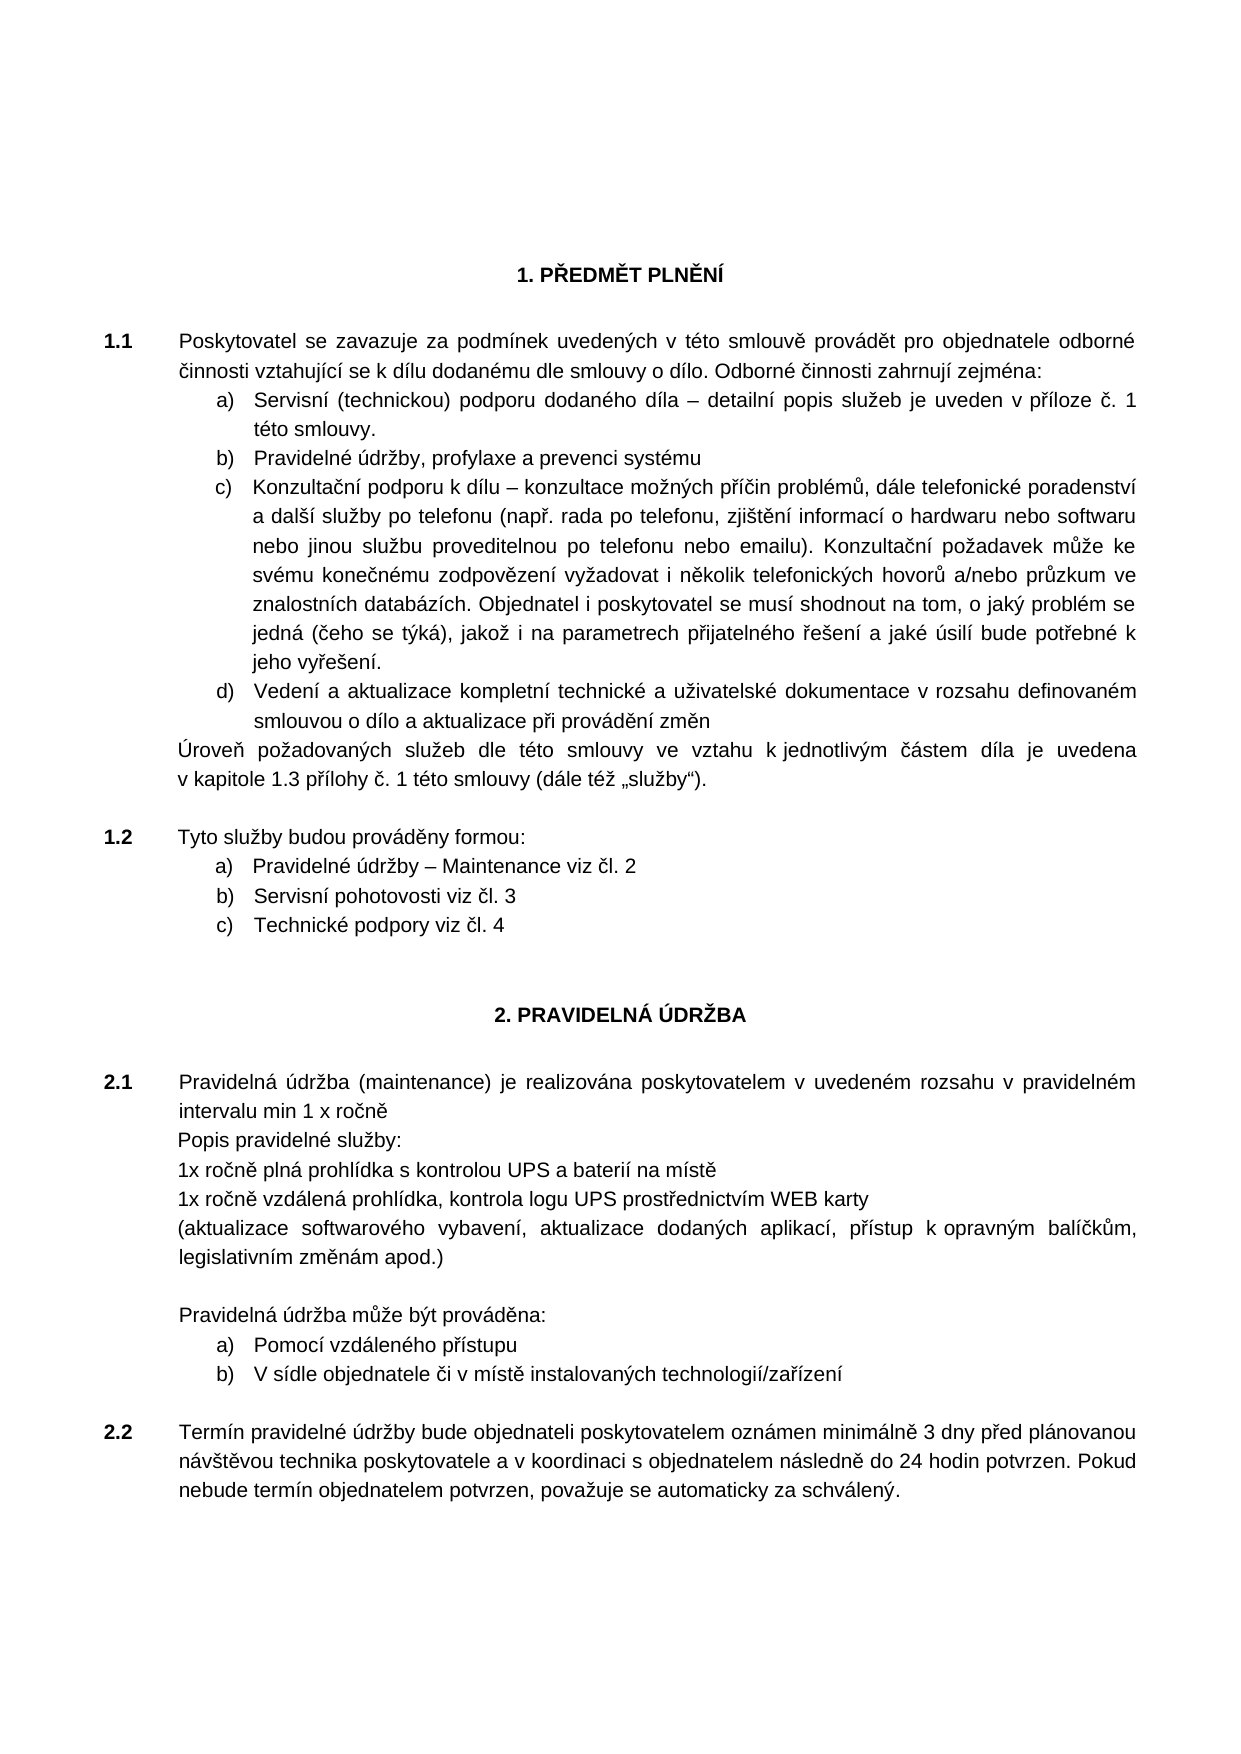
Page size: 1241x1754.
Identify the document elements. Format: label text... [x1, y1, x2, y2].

list Servisní pohotovosti viz čl. 3 [216, 878, 1137, 907]
text Popis pravidelné služby: [177, 1123, 1137, 1152]
text Pravidelná údržba může být prováděna: [178, 1298, 1137, 1327]
list Pravidelné údržby – Maintenance viz čl. 2 [215, 849, 1137, 878]
list Konzultační podporu k dílu – konzultace možných příčin problémů, dále telefonické poradenství a další služby po telefonu (např. rada po telefonu, zjištění informací o hardwaru nebo softwaru nebo jinou službu proveditelnou po telefonu nebo emailu). Konzultační požadavek může ke svému konečnému zodpovězení vyžadovat i několik telefonických hovorů a/nebo průzkum ve znalostních databázích. Objednatel i poskytovatel se musí shodnout na tom, o jaký problém se jedná (čeho se týká), jakož i na parametrech přijatelného řešení a jaké úsilí bude potřebné k jeho vyřešení. [215, 470, 1137, 674]
list 2. PRAVIDELNÁ ÚDRŽBA [103, 1003, 1137, 1027]
list V sídle objednatele či v místě instalovaných technologií/zařízení [216, 1356, 1137, 1386]
text 2.1 Pravidelná údržba (maintenance) je realizována poskytovatelem v uvedeném rozsahu v pravidelném intervalu min 1 x ročně [103, 1065, 1137, 1123]
text 2.2 Termín pravidelné údržby bude objednateli poskytovatelem oznámen minimálně 3 dny před plánovanou návštěvou technika poskytovatele a v koordinaci s objednatelem následně do 24 hodin potvrzen. Pokud nebude termín objednatelem potvrzen, považuje se automaticky za schválený. [103, 1415, 1137, 1502]
text Úroveň požadovaných služeb dle této smlouvy ve vztahu k jednotlivým částem díla je uvedena v kapitole 1.3 přílohy č. 1 této smlouvy (dále též „služby“). [177, 732, 1137, 791]
list 1. PŘEDMĚT PLNĚNÍ [103, 263, 1137, 287]
text 1x ročně plná prohlídka s kontrolou UPS a baterií na místě [177, 1152, 1137, 1181]
list Pomocí vzdáleného přístupu [216, 1327, 1137, 1356]
text 1.2 Tyto služby budou prováděny formou: [103, 820, 1137, 849]
list Servisní (technickou) podporu dodaného díla – detailní popis služeb je uveden v příloze č. 1 této smlouvy. [216, 382, 1137, 441]
text (aktualizace softwarového vybavení, aktualizace dodaných aplikací, přístup k opravným balíčkům, legislativním změnám apod.) [177, 1211, 1137, 1269]
list Pravidelné údržby, profylaxe a prevenci systému [216, 441, 1137, 470]
text 1.1 Poskytovatel se zavazuje za podmínek uvedených v této smlouvě provádět pro objednatele odborné činnosti vztahující se k dílu dodanému dle smlouvy o dílo. Odborné činnosti zahrnují zejména: [103, 324, 1137, 382]
list Technické podpory viz čl. 4 [216, 907, 1137, 937]
text 1x ročně vzdálená prohlídka, kontrola logu UPS prostřednictvím WEB karty [177, 1181, 1137, 1211]
list Vedení a aktualizace kompletní technické a uživatelské dokumentace v rozsahu definovaném smlouvou o dílo a aktualizace při provádění změn [216, 674, 1137, 732]
